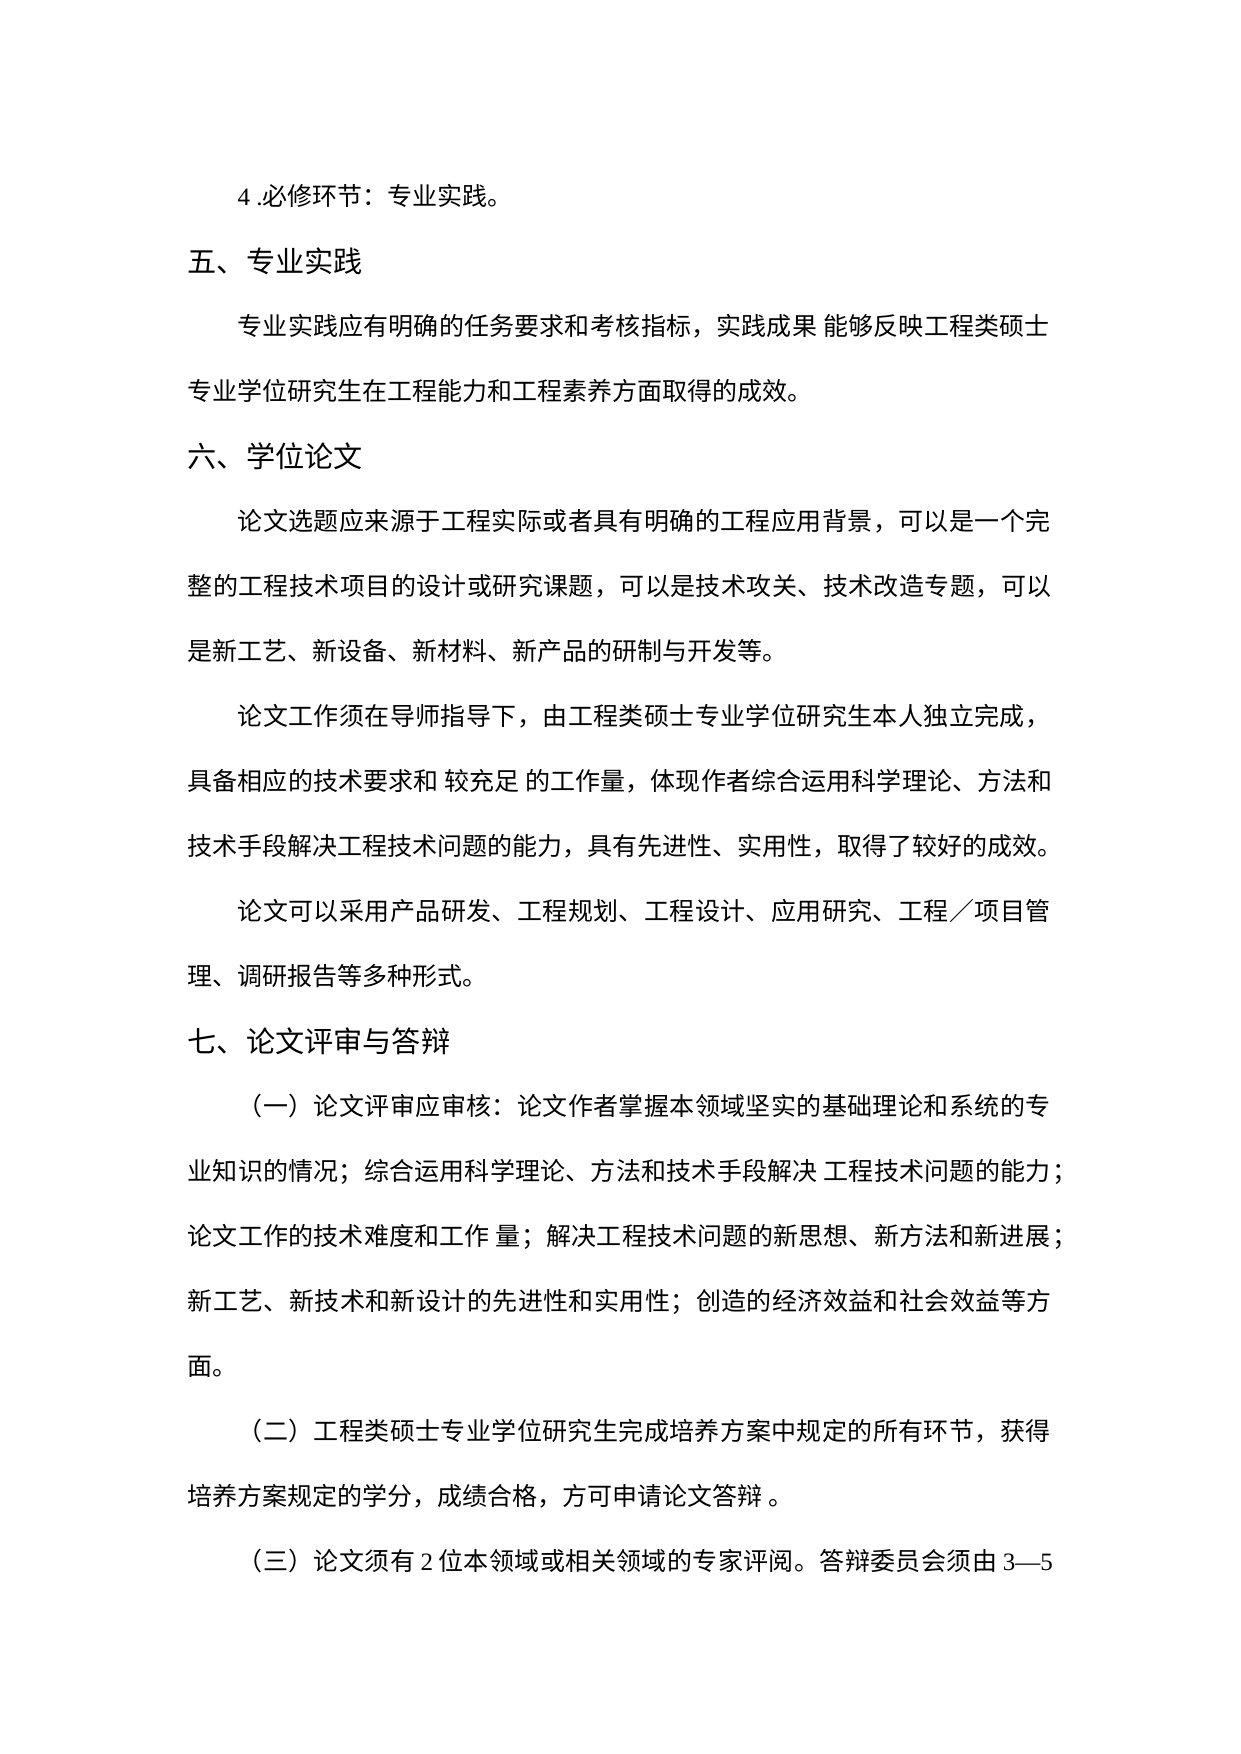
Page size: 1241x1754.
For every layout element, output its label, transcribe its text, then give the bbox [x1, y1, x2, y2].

text 六、学位论文 [187, 422, 1053, 487]
text 4 .必修环节：专业实践。 [187, 162, 1053, 227]
text 专业实践应有明确的任务要求和考核指标，实践成果 能够反映工程类硕士专业学位研究生在工程能力和工程素养方面取得的成效。 [187, 292, 1053, 422]
text 论文可以采用产品研发、工程规划、工程设计、应用研究、工程／项目管理、调研报告等多种形式。 [187, 877, 1053, 1007]
text 论文选题应来源于工程实际或者具有明确的工程应用背景，可以是一个完整的工程技术项目的设计或研究课题，可以是技术攻关、技术改造专题，可以是新工艺、新设备、新材料、新产品的研制与开发等。 [187, 487, 1053, 682]
text （二）工程类硕士专业学位研究生完成培养方案中规定的所有环节，获得培养方案规定的学分，成绩合格，方可申请论文答辩 。 [187, 1397, 1053, 1527]
text 论文工作须在导师指导下，由工程类硕士专业学位研究生本人独立完成，具备相应的技术要求和 较充足 的工作量，体现作者综合运用科学理论、方法和技术手段解决工程技术问题的能力，具有先进性、实用性，取得了较好的成效。 [187, 682, 1053, 877]
text 七、论文评审与答辩 [187, 1007, 1053, 1072]
text 五、专业实践 [187, 227, 1053, 292]
text （一）论文评审应审核：论文作者掌握本领域坚实的基础理论和系统的专业知识的情况；综合运用科学理论、方法和技术手段解决 工程技术问题的能力；论文工作的技术难度和工作 量；解决工程技术问题的新思想、新方法和新进展；新工艺、新技术和新设计的先进性和实用性；创造的经济效益和社会效益等方面。 [187, 1072, 1053, 1397]
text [187, 1527, 1053, 1592]
